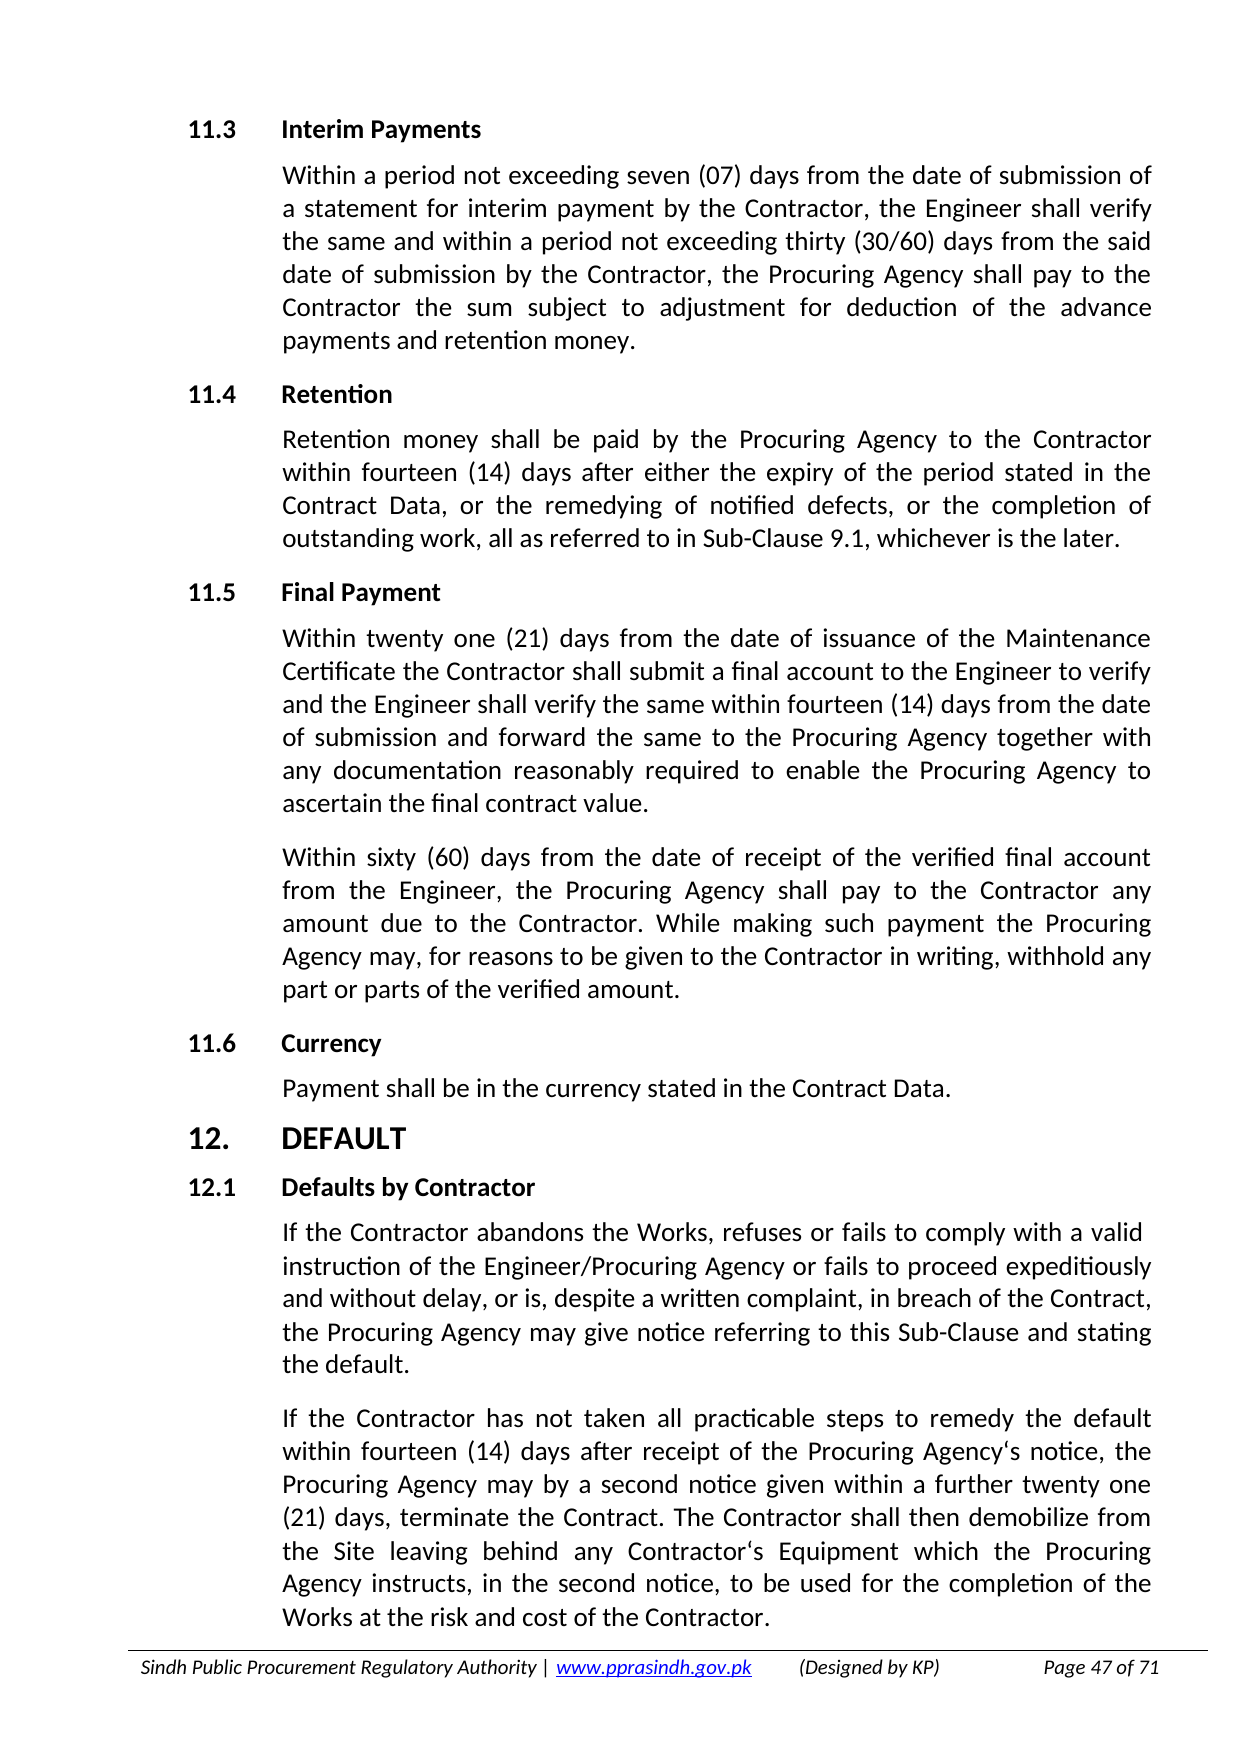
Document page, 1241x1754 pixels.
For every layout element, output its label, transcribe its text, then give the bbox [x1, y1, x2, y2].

text 11.4 Retention [187, 377, 1153, 410]
text 12.1 Defaults by Contractor [187, 1170, 1153, 1203]
text Retention money shall be paid by the Procuring Agency to the Contractor within fourteen (14) days after either the expiry of the period stated in the Contract Data, or the remedying of notified defects, or the completion of outstanding work, all as referred to in Sub-Clause 9.1, whichever is the later. [282, 422, 1153, 554]
text Within a period not exceeding seven (07) days from the date of submission of a statement for interim payment by the Contractor, the Engineer shall verify the same and within a period not exceeding thirty (30/60) days from the said date of submission by the Contractor, the Procuring Agency shall pay to the Contractor the sum subject to adjustment for deduction of the advance payments and retention money. [282, 158, 1153, 356]
text Payment shall be in the currency stated in the Contract Data. [282, 1071, 1153, 1104]
text If the Contractor abandons the Works, refuses or fails to comply with a valid instruction of the Engineer/Procuring Agency or fails to proceed expeditiously and without delay, or is, despite a written complaint, in breach of the Contract, the Procuring Agency may give notice referring to this Sub-Clause and stating the default. [282, 1216, 1153, 1381]
text If the Contractor has not taken all practicable steps to remedy the default within fourteen (14) days after receipt of the Procuring Agency‘s notice, the Procuring Agency may by a second notice given within a further twenty one (21) days, terminate the Contract. The Contractor shall then demobilize from the Site leaving behind any Contractor‘s Equipment which the Procuring Agency instructs, in the second notice, to be used for the completion of the Works at the risk and cost of the Contractor. [282, 1402, 1153, 1633]
text 11.3 Interim Payments [187, 112, 1153, 146]
text 11.6 Currency [187, 1026, 1153, 1059]
text Within sixty (60) days from the date of receipt of the verified final account from the Engineer, the Procuring Agency shall pay to the Contractor any amount due to the Contractor. While making such payment the Procuring Agency may, for reasons to be given to the Contractor in writing, withhold any part or parts of the verified amount. [282, 840, 1153, 1005]
text 12. DEFAULT [187, 1117, 1153, 1158]
text 11.5 Final Payment [187, 575, 1153, 608]
text Within twenty one (21) days from the date of issuance of the Maintenance Certificate the Contractor shall submit a final account to the Engineer to verify and the Engineer shall verify the same within fourteen (14) days from the date of submission and forward the same to the Procuring Agency together with any documentation reasonably required to enable the Procuring Agency to ascertain the final contract value. [282, 621, 1153, 819]
